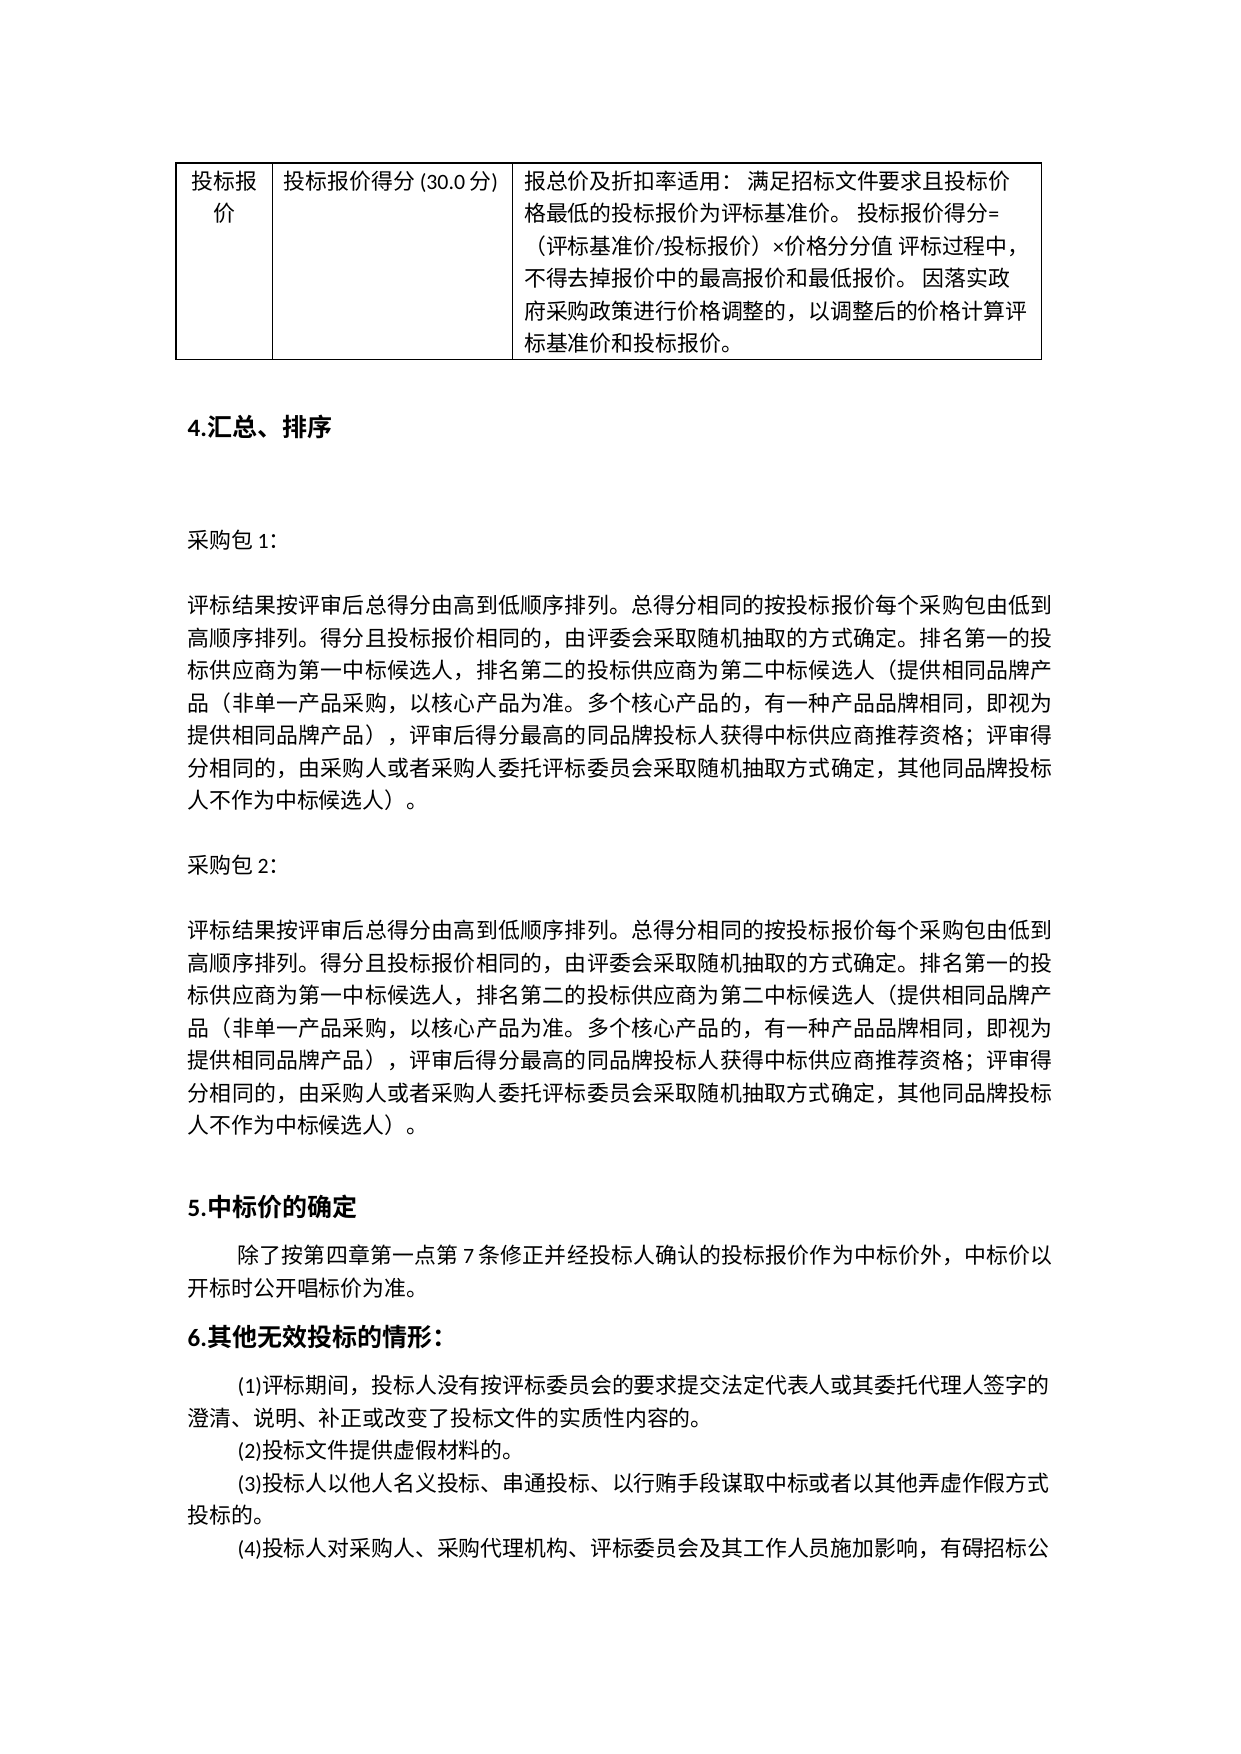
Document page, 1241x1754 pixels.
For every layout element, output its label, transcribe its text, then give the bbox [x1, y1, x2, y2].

text 评标结果按评审后总得分由高到低顺序排列。总得分相同的按投标报价每个采购包由低到高顺序排列。得分且投标报价相同的，由评委会采取随机抽取的方式确定。排名第一的投标供应商为第一中标候选人，排名第二的投标供应商为第二中标候选人（提供相同品牌产品（非单一产品采购，以核心产品为准。多个核心产品的，有一种产品品牌相同，即视为提供相同品牌产品），评审后得分最高的同品牌投标人获得中标供应商推荐资格；评审得分相同的，由采购人或者采购人委托评标委员会采取随机抽取方式确定，其他同品牌投标人不作为中标候选人）。 [187, 913, 1053, 1140]
text 除了按第四章第一点第7条修正并经投标人确认的投标报价作为中标价外，中标价以开标时公开唱标价为准。 [187, 1238, 1053, 1303]
table_cell 报总价及折扣率适用： 满足招标文件要求且投标价格最低的投标报价为评标基准价。 投标报价得分=（评标基准价/投标报价）×价格分分值 评标过程中，不得去掉报价中的最高报价和最低报价。 因落实政府采购政策进行价格调整的，以调整后的价格计算评标基准价和投标报价。 [513, 164, 1041, 358]
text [187, 1530, 1053, 1563]
table_cell 投标报价得分 (30.0分) [273, 164, 512, 358]
text 采购包2： [187, 848, 1053, 880]
text 评标结果按评审后总得分由高到低顺序排列。总得分相同的按投标报价每个采购包由低到高顺序排列。得分且投标报价相同的，由评委会采取随机抽取的方式确定。排名第一的投标供应商为第一中标候选人，排名第二的投标供应商为第二中标候选人（提供相同品牌产品（非单一产品采购，以核心产品为准。多个核心产品的，有一种产品品牌相同，即视为提供相同品牌产品），评审后得分最高的同品牌投标人获得中标供应商推荐资格；评审得分相同的，由采购人或者采购人委托评标委员会采取随机抽取方式确定，其他同品牌投标人不作为中标候选人）。 [187, 588, 1053, 815]
text (2)投标文件提供虚假材料的。 [187, 1433, 1053, 1465]
text 采购包1： [187, 523, 1053, 555]
text (3)投标人以他人名义投标、串通投标、以行贿手段谋取中标或者以其他弄虚作假方式投标的。 [187, 1465, 1053, 1530]
text 6.其他无效投标的情形： [187, 1303, 1053, 1368]
text (1)评标期间，投标人没有按评标委员会的要求提交法定代表人或其委托代理人签字的澄清、说明、补正或改变了投标文件的实质性内容的。 [187, 1368, 1053, 1433]
table_cell 投标报价 [177, 164, 272, 358]
text 4.汇总、排序 [187, 393, 1053, 458]
text 5.中标价的确定 [187, 1173, 1053, 1238]
